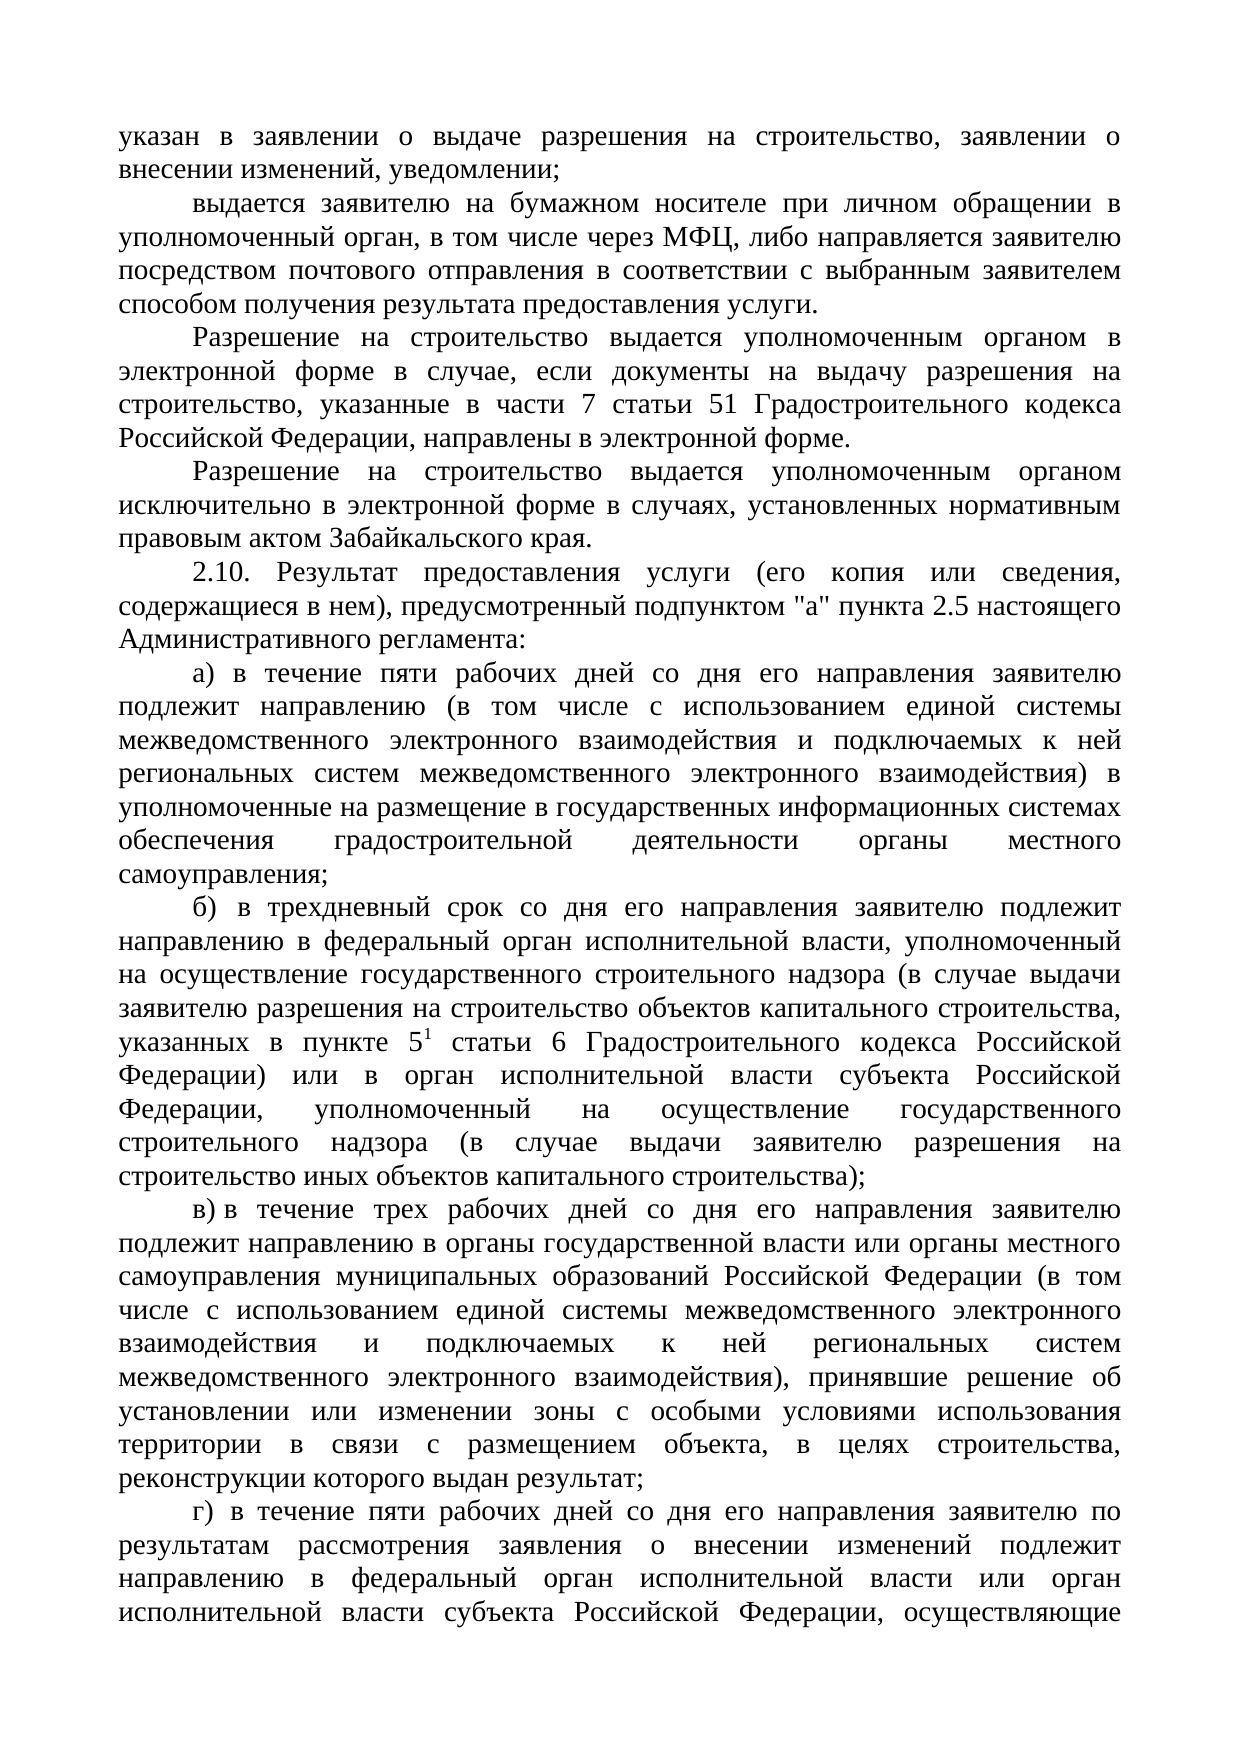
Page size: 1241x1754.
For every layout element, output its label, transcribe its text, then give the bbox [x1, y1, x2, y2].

text б) в трехдневный срок со дня его направления заявителю подлежит направлению в федеральный орган исполнительной власти, уполномоченный на осуществление государственного строительного надзора (в случае выдачи заявителю разрешения на строительство объектов капитального строительства, указанных в пункте 51 статьи 6 Градостроительного кодекса Российской Федерации) или в орган исполнительной власти субъекта Российской Федерации, уполномоченный на осуществление государственного строительного надзора (в случае выдачи заявителю разрешения на строительство иных объектов капитального строительства); [118, 889, 1122, 1191]
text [118, 1493, 1122, 1627]
text 2.10. Результат предоставления услуги (его копия или сведения, содержащиеся в нем), предусмотренный подпунктом "а" пункта 2.5 настоящего Административного регламента: [118, 554, 1122, 655]
text Разрешение на строительство выдается уполномоченным органом исключительно в электронной форме в случаях, установленных нормативным правовым актом Забайкальского края. [118, 453, 1122, 554]
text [118, 118, 1122, 185]
text выдается заявителю на бумажном носителе при личном обращении в уполномоченный орган, в том числе через МФЦ, либо направляется заявителю посредством почтового отправления в соответствии с выбранным заявителем способом получения результата предоставления услуги. [118, 185, 1122, 319]
text Разрешение на строительство выдается уполномоченным органом в электронной форме в случае, если документы на выдачу разрешения на строительство, указанные в части 7 статьи 51 Градостроительного кодекса Российской Федерации, направлены в электронной форме. [118, 319, 1122, 453]
text в) в течение трех рабочих дней со дня его направления заявителю подлежит направлению в органы государственной власти или органы местного самоуправления муниципальных образований Российской Федерации (в том числе с использованием единой системы межведомственного электронного взаимодействия и подключаемых к ней региональных систем межведомственного электронного взаимодействия), принявшие решение об установлении или изменении зоны с особыми условиями использования территории в связи с размещением объекта, в целях строительства, реконструкции которого выдан результат; [118, 1191, 1122, 1493]
text а) в течение пяти рабочих дней со дня его направления заявителю подлежит направлению (в том числе с использованием единой системы межведомственного электронного взаимодействия и подключаемых к ней региональных систем межведомственного электронного взаимодействия) в уполномоченные на размещение в государственных информационных системах обеспечения градостроительной деятельности органы местного самоуправления; [118, 655, 1122, 889]
